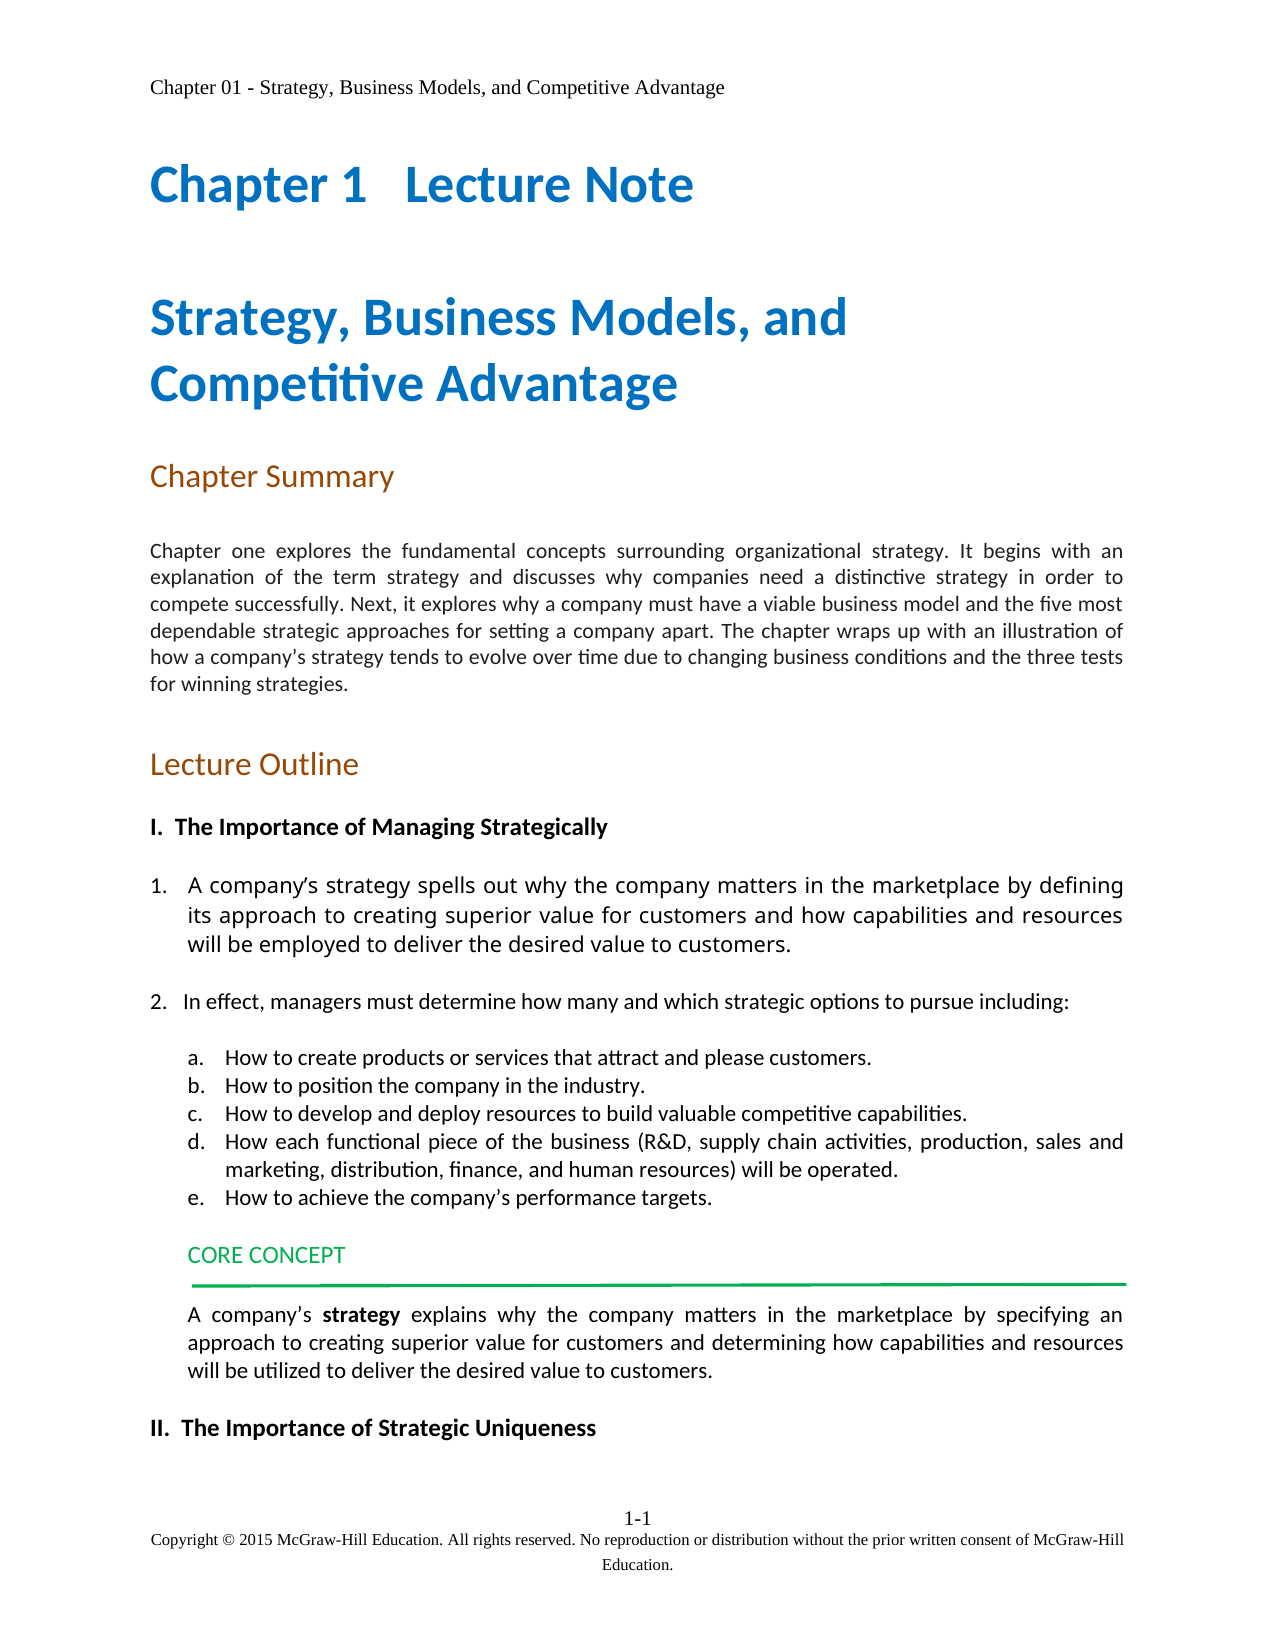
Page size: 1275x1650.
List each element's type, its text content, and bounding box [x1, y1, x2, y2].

text c. How to develop and deploy resources to build valuable competitive capabilities. [187, 1099, 1125, 1127]
text I. The Importance of Managing Strategically [150, 811, 1125, 842]
text 1. A company’s strategy spells out why the company matters in the marketplace by defining its approach to creating superior value for customers and how capabilities and resources will be employed to deliver the desired value to customers. [150, 870, 1125, 959]
text b. How to position the company in the industry. [187, 1071, 1125, 1099]
text Lecture Outline [150, 743, 1125, 783]
text Chapter one explores the fundamental concepts surrounding organizational strategy. It begins with an explanation of the term strategy and discusses why companies need a distinctive strategy in order to compete successfully. Next, it explores why a company must have a viable business model and the five most dependable strategic approaches for setting a company apart. The chapter wraps up with an illustration of how a company’s strategy tends to evolve over time due to changing business conditions and the three tests for winning strategies. [150, 537, 1125, 697]
text d. How each functional piece of the business (R&D, supply chain activities, production, sales and marketing, distribution, finance, and human resources) will be operated. [187, 1127, 1125, 1183]
text Strategy, Business Models, and Competitive Advantage [150, 282, 1125, 414]
text a. How to create products or services that attract and please customers. [187, 1043, 1125, 1071]
text CORE CONCEPT [187, 1239, 1125, 1270]
text Chapter 1 Lecture Note [150, 150, 1125, 216]
text A company’s strategy explains why the company matters in the marketplace by specifying an approach to creating superior value for customers and determining how capabilities and resources will be utilized to deliver the desired value to customers. [187, 1301, 1125, 1384]
text II. The Importance of Strategic Uniqueness [150, 1413, 1125, 1443]
text e. How to achieve the company’s performance targets. [187, 1183, 1125, 1211]
text Chapter Summary [150, 455, 1125, 496]
text 2. In effect, managers must determine how many and which strategic options to pursue including: [150, 987, 1125, 1015]
